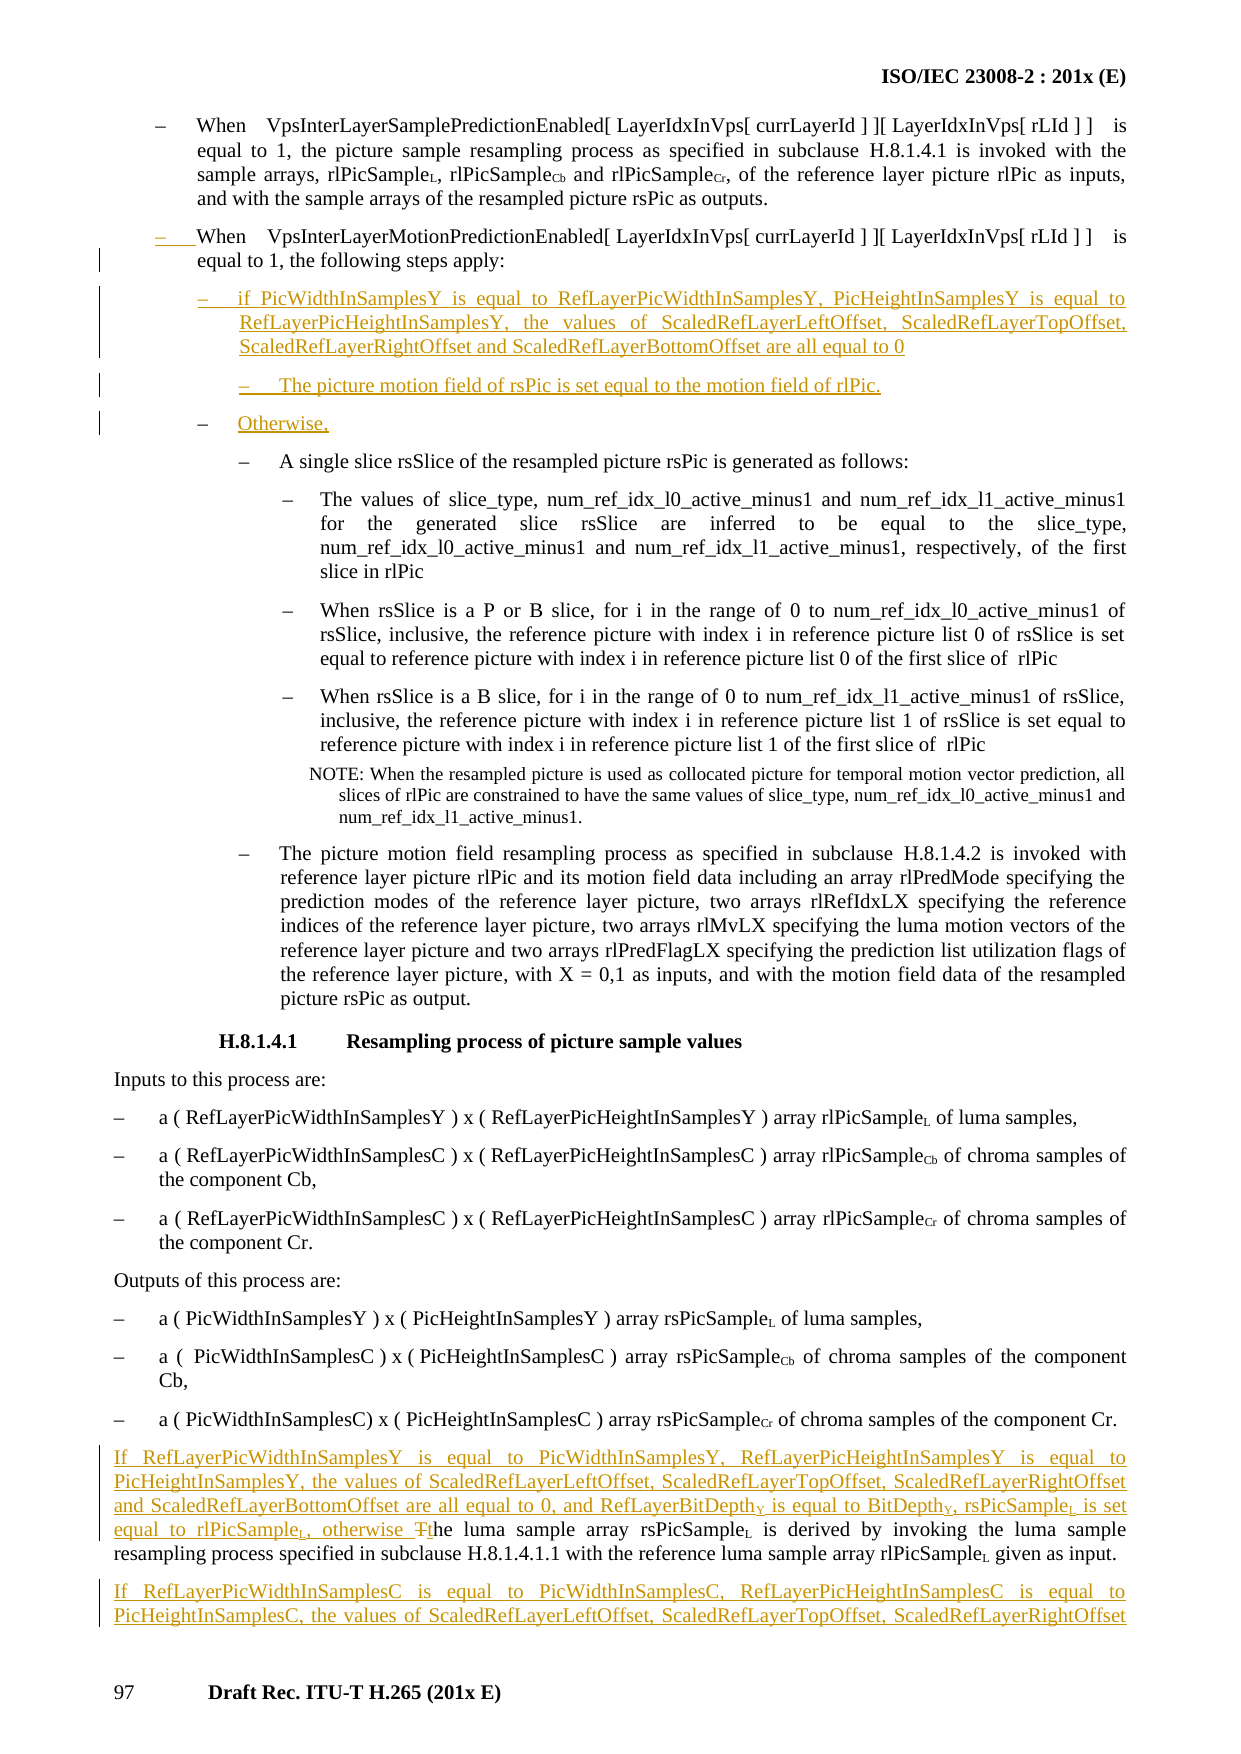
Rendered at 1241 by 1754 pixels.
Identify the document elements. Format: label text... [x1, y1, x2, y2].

text NOTE: When the resampled picture is used as collocated picture for temporal motion vector prediction, all slices of rlPic are constrained to have the same values of slice_type, num_ref_idx_l0_active_minus1 and num_ref_idx_l1_active_minus1. [309, 762, 1127, 827]
text – a ( PicWidthInSamplesY ) x ( PicHeightInSamplesY ) array rsPicSampleL of luma samples, [113, 1306, 1127, 1330]
list When VpsInterLayerMotionPredictionEnabled[ LayerIdxInVps[ currLayerId ] ][ LayerIdxInVps[ rLId ] ] is equal to 1, the following steps apply: [155, 224, 1127, 272]
text – a ( PicWidthInSamplesC ) x ( PicHeightInSamplesC ) array rsPicSampleCb of chroma samples of the component Cb, [113, 1344, 1127, 1392]
text he luma sample array rsPicSampleL is derived by invoking the luma sample resampling process specified in subclause H.8.1.4.1.1 with the reference luma sample array rlPicSampleL given as input. [113, 1467, 1127, 1490]
text he luma sample array rsPicSampleL is derived by invoking the luma sample resampling process specified in subclause H.8.1.4.1.1 with the reference luma sample array rlPicSampleL given as input. [113, 1445, 1127, 1466]
list The values of slice_type, num_ref_idx_l0_active_minus1 and num_ref_idx_l1_active_minus1 for the generated slice rsSlice are inferred to be equal to the slice_type, num_ref_idx_l0_active_minus1 and num_ref_idx_l1_active_minus1, respectively, of the first slice in rlPic [282, 487, 1127, 583]
text Resampling process of picture sample values [218, 1028, 1127, 1053]
text – a ( RefLayerPicWidthInSamplesC ) x ( RefLayerPicHeightInSamplesC ) array rlPicSampleCb of chroma samples of the component Cb, [113, 1143, 1127, 1191]
text – a ( PicWidthInSamplesC) x ( PicHeightInSamplesC ) array rsPicSampleCr of chroma samples of the component Cr. [113, 1407, 1127, 1431]
list A single slice rsSlice of the resampled picture rsPic is generated as follows: [238, 449, 1127, 473]
list When rsSlice is a B slice, for i in the range of 0 to num_ref_idx_l1_active_minus1 of rsSlice, inclusive, the reference picture with index i in reference picture list 1 of rsSlice is set equal to reference picture with index i in reference picture list 1 of the first slice of rlPic [282, 684, 1127, 756]
text Outputs of this process are: [113, 1268, 1127, 1292]
list When rsSlice is a P or B slice, for i in the range of 0 to num_ref_idx_l0_active_minus1 of rsSlice, inclusive, the reference picture with index i in reference picture list 0 of rsSlice is set equal to reference picture with index i in reference picture list 0 of the first slice of rlPic [282, 598, 1127, 670]
list The picture motion field resampling process as specified in subclause H.8.1.4.2 is invoked with reference layer picture rlPic and its motion field data including an array rlPredMode specifying the prediction modes of the reference layer picture, two arrays rlRefIdxLX specifying the reference indices of the reference layer picture, two arrays rlMvLX specifying the luma motion vectors of the reference layer picture and two arrays rlPredFlagLX specifying the prediction list utilization flags of the reference layer picture, with X = 0,1 as inputs, and with the motion field data of the resampled picture rsPic as output. [238, 841, 1127, 1010]
text – a ( RefLayerPicWidthInSamplesC ) x ( RefLayerPicHeightInSamplesC ) array rlPicSampleCr of chroma samples of the component Cr. [113, 1206, 1127, 1254]
text he luma sample array rsPicSampleL is derived by invoking the luma sample resampling process specified in subclause H.8.1.4.1.1 with the reference luma sample array rlPicSampleL given as input. [113, 1491, 1127, 1565]
text – a ( RefLayerPicWidthInSamplesY ) x ( RefLayerPicHeightInSamplesY ) array rlPicSampleL of luma samples, [113, 1105, 1127, 1129]
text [113, 1579, 1127, 1624]
list When VpsInterLayerSamplePredictionEnabled[ LayerIdxInVps[ currLayerId ] ][ LayerIdxInVps[ rLId ] ] is equal to 1, the picture sample resampling process as specified in subclause H.8.1.4.1 is invoked with the sample arrays, rlPicSampleL, rlPicSampleCb and rlPicSampleCr, of the reference layer picture rlPic as inputs, and with the sample arrays of the resampled picture rsPic as outputs. [155, 113, 1127, 210]
text Inputs to this process are: [113, 1067, 1127, 1091]
